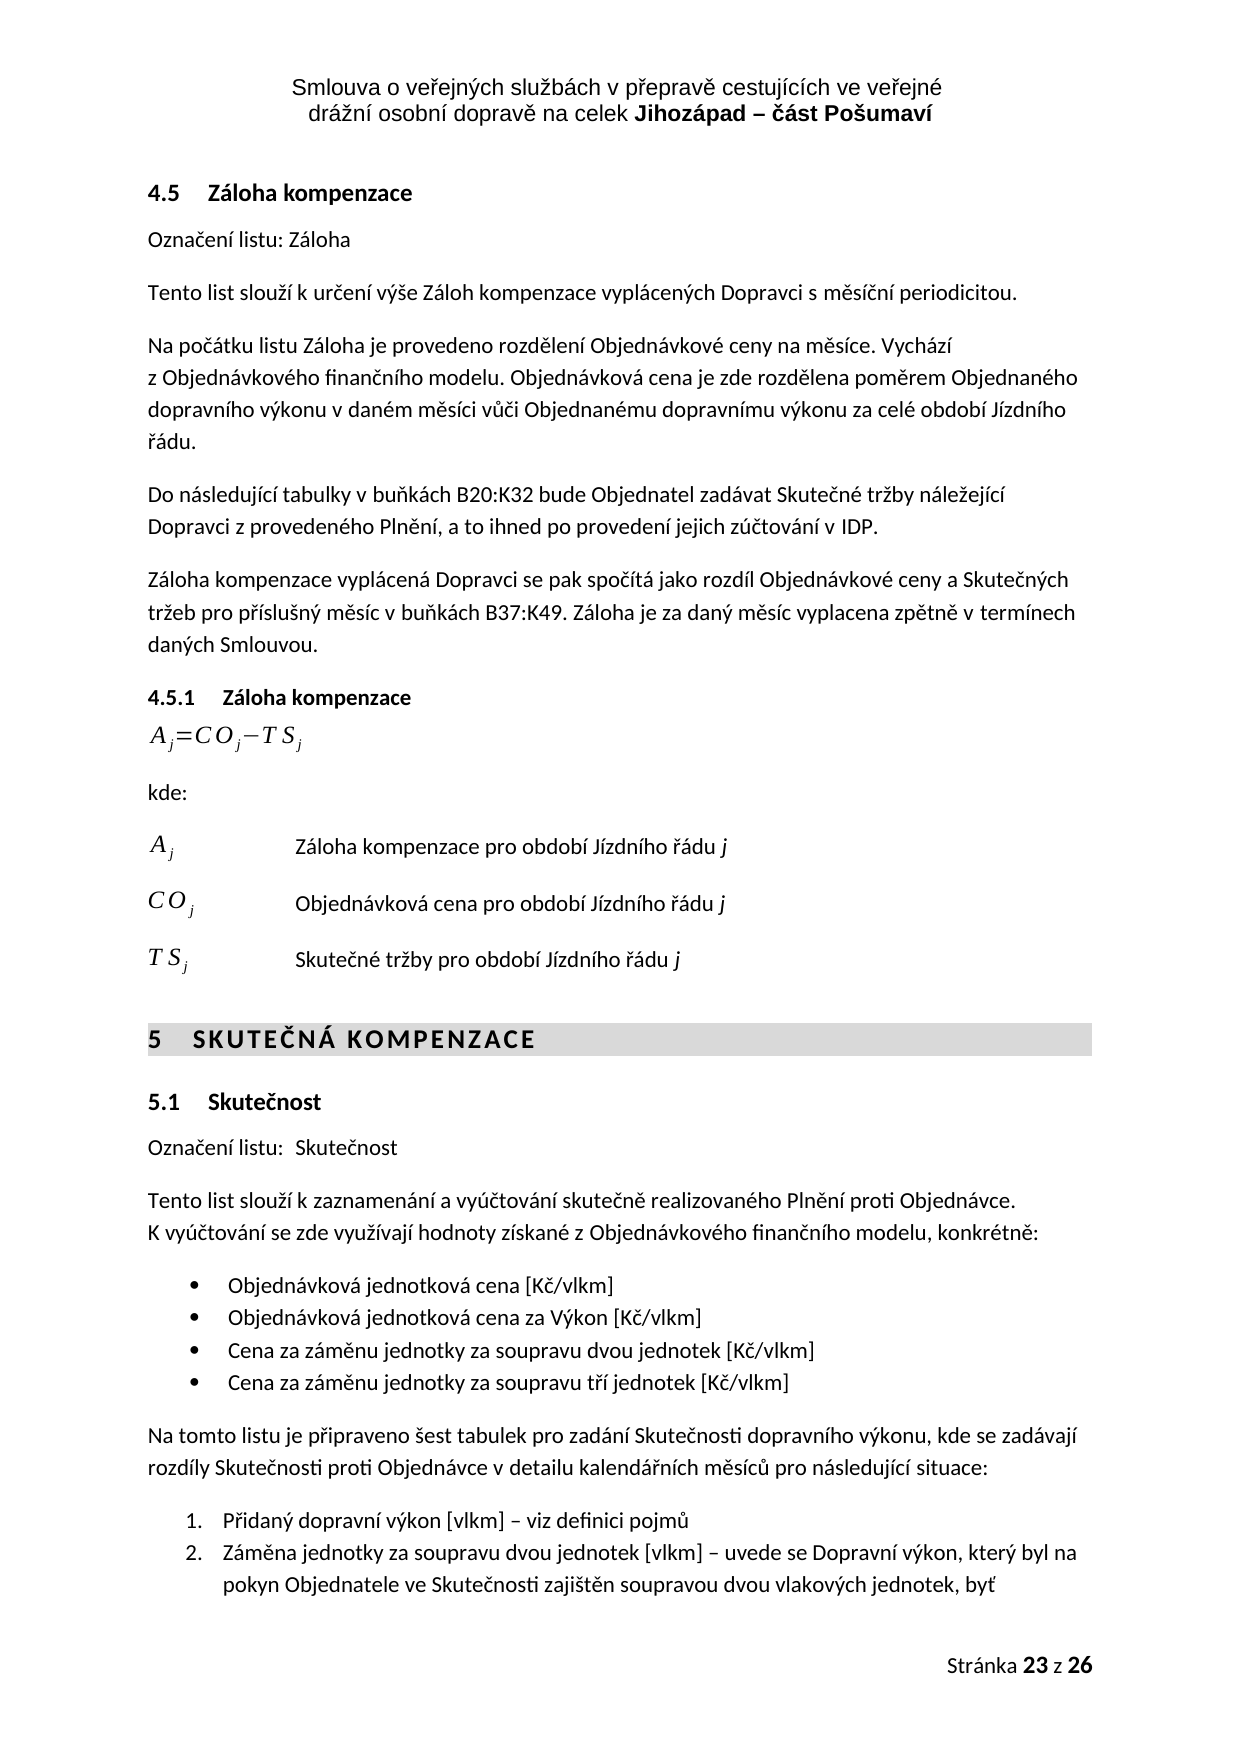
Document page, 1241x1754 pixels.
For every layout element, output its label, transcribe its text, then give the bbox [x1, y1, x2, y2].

text Záloha kompenzace pro období Jízdního řádu j [148, 831, 1092, 862]
text kde: [148, 778, 1092, 806]
list Objednávková jednotková cena za Výkon [Kč/vlkm] [190, 1303, 1092, 1332]
text Na počátku listu Záloha je provedeno rozdělení Objednávkové ceny na měsíce. Vychází z Objednávkového finančního modelu. Objednávková cena je zde rozdělena poměrem Objednaného dopravního výkonu v daném měsíci vůči Objednanému dopravnímu výkonu za celé období Jízdního řádu. [148, 331, 1092, 455]
subtitle Záloha kompenzace [148, 177, 1092, 208]
list Přidaný dopravní výkon [vlkm] – viz definici pojmů [185, 1506, 1092, 1534]
text Do následující tabulky v buňkách B20:K32 bude Objednatel zadávat Skutečné tržby náležející Dopravci z provedeného Plnění, a to ihned po provedení jejich zúčtování v IDP. [148, 480, 1092, 541]
list Objednávková jednotková cena [Kč/vlkm] [190, 1271, 1092, 1299]
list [185, 1538, 1092, 1598]
subtitle Skutečná kompenzace [148, 1023, 1092, 1056]
text Skutečné tržby pro období Jízdního řádu j [148, 943, 1092, 975]
text Na tomto listu je připraveno šest tabulek pro zadání Skutečnosti dopravního výkonu, kde se zadávají rozdíly Skutečnosti proti Objednávce v detailu kalendářních měsíců pro následující situace: [148, 1421, 1092, 1481]
text Tento list slouží k určení výše Záloh kompenzace vyplácených Dopravci s měsíční periodicitou. [148, 278, 1092, 306]
list Cena za záměnu jednotky za soupravu dvou jednotek [Kč/vlkm] [190, 1336, 1092, 1364]
list Cena za záměnu jednotky za soupravu tří jednotek [Kč/vlkm] [190, 1368, 1092, 1396]
text Objednávková cena pro období Jízdního řádu j [148, 887, 1092, 918]
subtitle Záloha kompenzace [148, 683, 1092, 711]
text Záloha kompenzace vyplácená Dopravci se pak spočítá jako rozdíl Objednávkové ceny a Skutečných tržeb pro příslušný měsíc v buňkách B37:K49. Záloha je za daný měsíc vyplacena zpětně v termínech daných Smlouvou. [148, 566, 1092, 658]
text Označení listu: Skutečnost [148, 1133, 1092, 1161]
text Tento list slouží k zaznamenání a vyúčtování skutečně realizovaného Plnění proti Objednávce. K vyúčtování se zde využívají hodnoty získané z Objednávkového finančního modelu, konkrétně: [148, 1186, 1092, 1246]
subtitle Skutečnost [148, 1086, 1092, 1116]
text Označení listu: Záloha [148, 225, 1092, 253]
